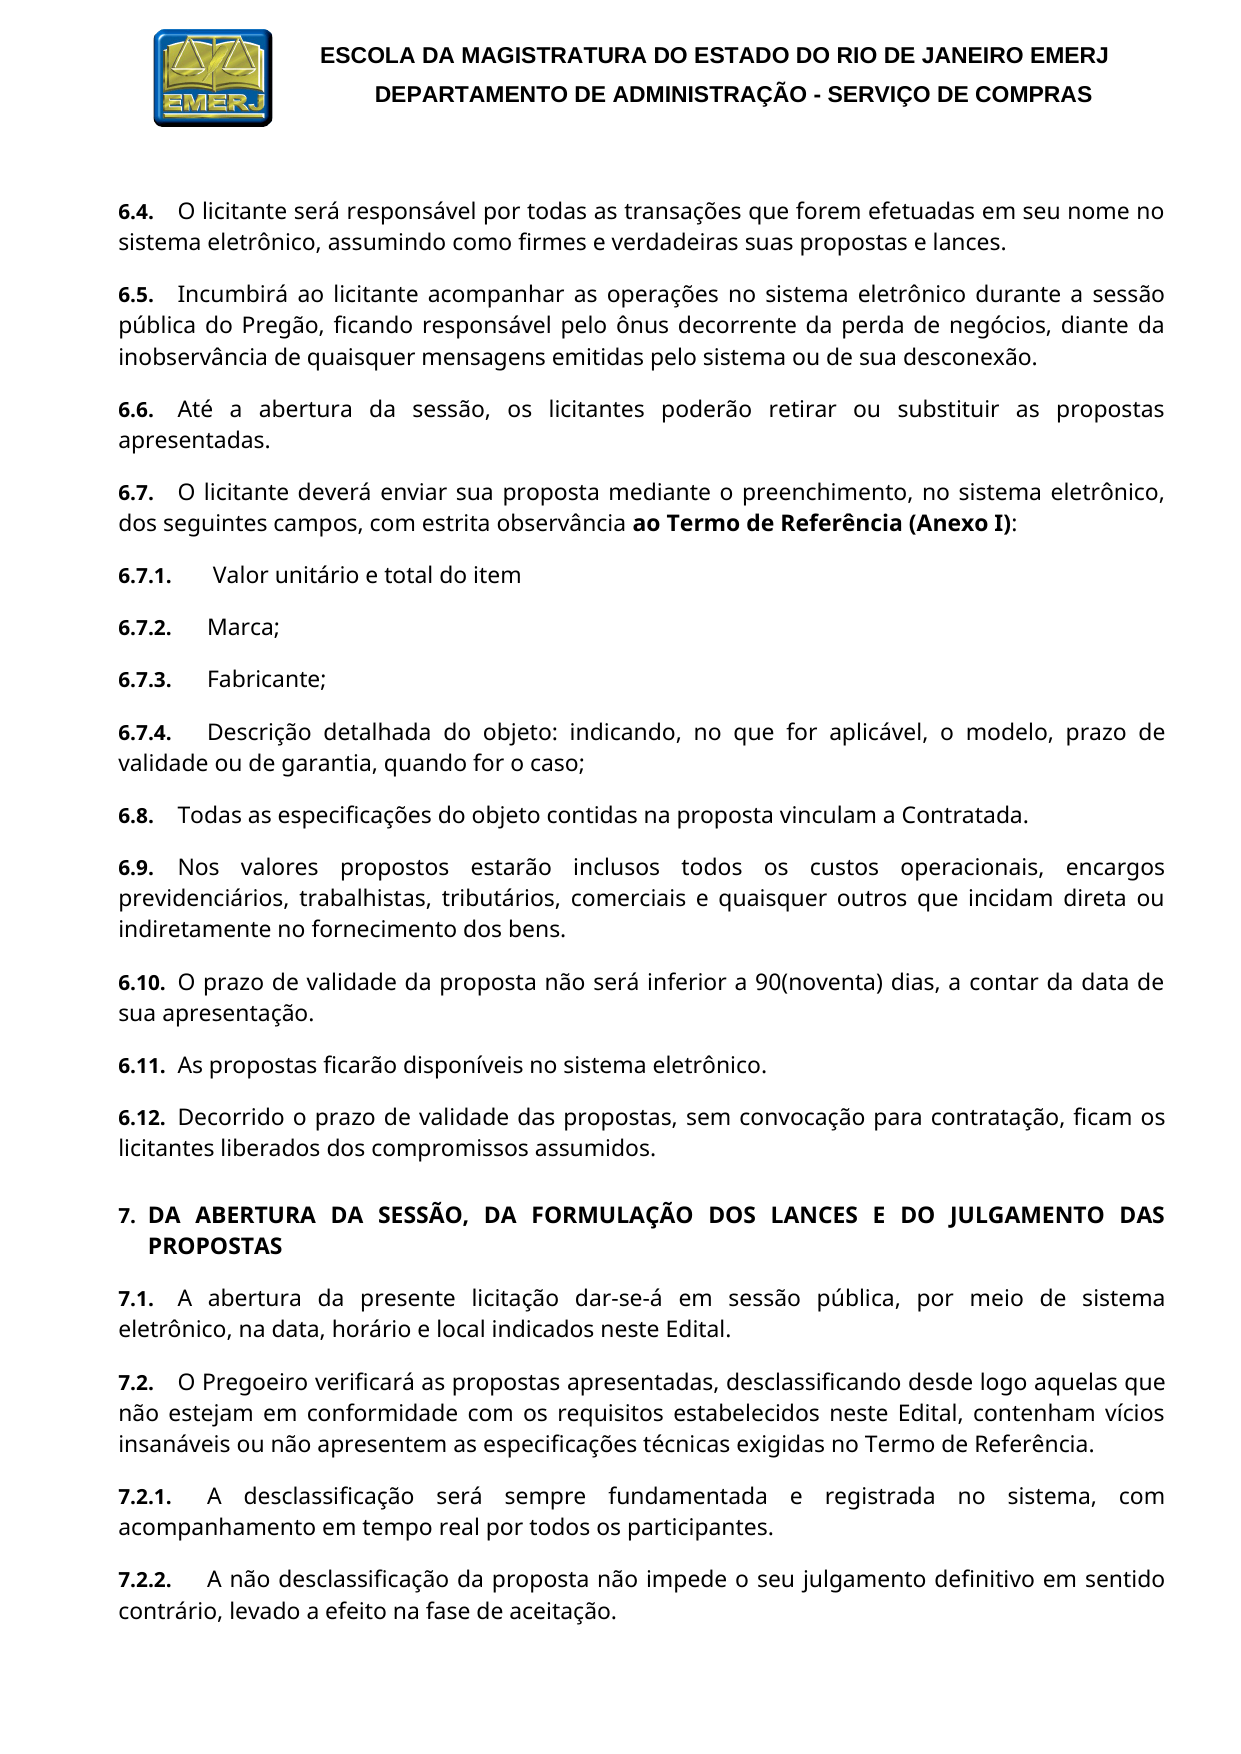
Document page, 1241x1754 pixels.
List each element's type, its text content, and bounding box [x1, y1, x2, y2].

list Até a abertura da sessão, os licitantes poderão retirar ou substituir as propostas apresentadas. [118, 393, 1166, 455]
list O Pregoeiro verificará as propostas apresentadas, desclassificando desde logo aquelas que não estejam em conformidade com os requisitos estabelecidos neste Edital, contenham vícios insanáveis ou não apresentem as especificações técnicas exigidas no Termo de Referência. [118, 1366, 1166, 1459]
list DA ABERTURA DA SESSÃO, DA FORMULAÇÃO DOS LANCES E DO JULGAMENTO DAS PROPOSTAS [118, 1199, 1166, 1261]
list Decorrido o prazo de validade das propostas, sem convocação para contratação, ficam os licitantes liberados dos compromissos assumidos. [118, 1101, 1166, 1163]
list O prazo de validade da proposta não será inferior a 90(noventa) dias, a contar da data de sua apresentação. [118, 966, 1166, 1028]
list Valor unitário e total do item [118, 559, 1166, 591]
list O licitante deverá enviar sua proposta mediante o preenchimento, no sistema eletrônico, dos seguintes campos, com estrita observância ao Termo de Referência (Anexo I): [118, 476, 1166, 538]
list Todas as especificações do objeto contidas na proposta vinculam a Contratada. [118, 799, 1166, 830]
list Nos valores propostos estarão inclusos todos os custos operacionais, encargos previdenciários, trabalhistas, tributários, comerciais e quaisquer outros que incidam direta ou indiretamente no fornecimento dos bens. [118, 851, 1166, 945]
list Fabricante; [118, 663, 1166, 695]
list Descrição detalhada do objeto: indicando, no que for aplicável, o modelo, prazo de validade ou de garantia, quando for o caso; [118, 716, 1166, 778]
list Incumbirá ao licitante acompanhar as operações no sistema eletrônico durante a sessão pública do Pregão, ficando responsável pelo ônus decorrente da perda de negócios, diante da inobservância de quaisquer mensagens emitidas pelo sistema ou de sua desconexão. [118, 278, 1166, 372]
list A desclassificação será sempre fundamentada e registrada no sistema, com acompanhamento em tempo real por todos os participantes. [118, 1480, 1166, 1543]
list O licitante será responsável por todas as transações que forem efetuadas em seu nome no sistema eletrônico, assumindo como firmes e verdadeiras suas propostas e lances. [118, 195, 1166, 257]
list A não desclassificação da proposta não impede o seu julgamento definitivo em sentido contrário, levado a efeito na fase de aceitação. [118, 1563, 1166, 1626]
list A abertura da presente licitação dar-se-á em sessão pública, por meio de sistema eletrônico, na data, horário e local indicados neste Edital. [118, 1282, 1166, 1345]
list As propostas ficarão disponíveis no sistema eletrônico. [118, 1049, 1166, 1080]
list Marca; [118, 611, 1166, 643]
